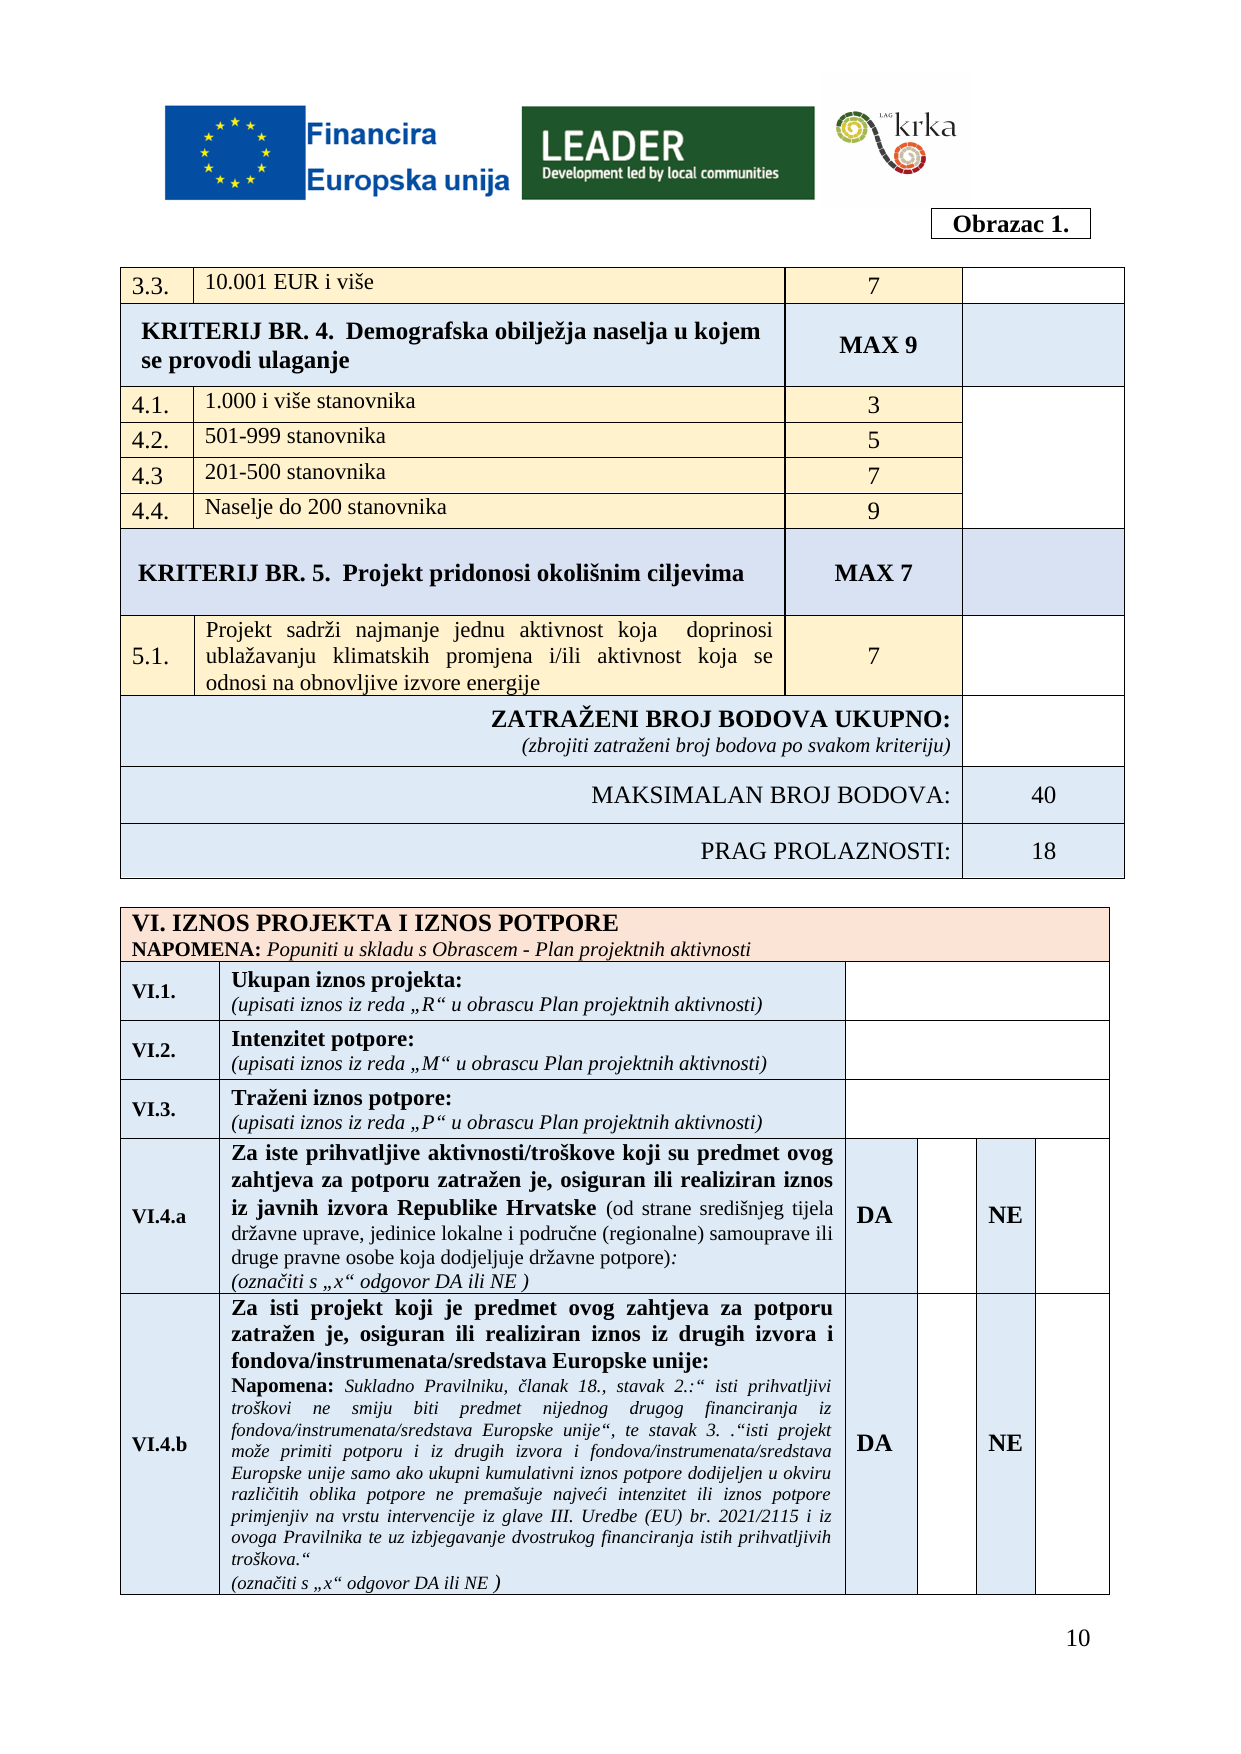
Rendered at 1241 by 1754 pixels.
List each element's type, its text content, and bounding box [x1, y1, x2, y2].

table_cell 3.3. [121, 268, 193, 303]
table_cell Za isti projekt koji je predmet ovog zahtjeva za potporu zatražen je, osiguran ili realiziran iznos iz drugih izvora i fondova/instrumenata/sredstava Europske unije: Napomena: Sukladno Pravilniku, članak 18., stavak 2.:“ isti prihvatljivi troškovi ne smiju biti predmet nijednog drugog financiranja iz fondova/instrumenata/sredstava Europske unije“, te stavak 3. .“isti projekt može primiti potporu i iz drugih izvora i fondova/instrumenata/sredstava Europske unije samo ako ukupni kumulativni iznos potpore dodijeljen u okviru različitih oblika potpore ne premašuje najveći intenzitet ili iznos potpore primjenjiv na vrstu intervencije iz glave III. Uredbe (EU) br. 2021/2115 i iz ovoga Pravilnika te uz izbjegavanje dvostrukog financiranja istih prihvatljivih troškova.“ (označiti s „x“ odgovor DA ili NE ) [220, 1294, 845, 1594]
table_cell [918, 1139, 976, 1293]
table_cell [963, 387, 1124, 528]
table_cell [963, 304, 1124, 386]
table_cell 4.2. [121, 423, 193, 457]
table_cell [918, 1294, 976, 1594]
table_cell 5 [786, 423, 962, 457]
table_cell Traženi iznos potpore: (upisati iznos iz reda „P“ u obrascu Plan projektnih aktivnosti) [220, 1080, 845, 1138]
table_cell 40 [963, 767, 1124, 823]
table_cell DA [846, 1294, 917, 1594]
table_cell 5.1. [121, 616, 194, 695]
table_cell [846, 1080, 1109, 1138]
table_cell 7 [786, 268, 962, 303]
table_cell 4.3 [121, 458, 193, 492]
table_cell MAX 9 [786, 304, 962, 386]
table_cell 501-999 stanovnika [194, 423, 784, 457]
table_cell Naselje do 200 stanovnika [194, 494, 784, 528]
table_cell [846, 1021, 1109, 1079]
table_header VI. IZNOS PROJEKTA I IZNOS POTPORE NAPOMENA: Popuniti u skladu s Obrascem - Plan projektnih aktivnosti [121, 908, 1109, 961]
table_cell KRITERIJ BR. 5. Projekt pridonosi okolišnim ciljevima [121, 529, 784, 615]
table_cell 9 [786, 494, 962, 528]
table_cell 7 [786, 616, 962, 695]
table_cell Ukupan iznos projekta: (upisati iznos iz reda „R“ u obrascu Plan projektnih aktivnosti) [220, 962, 845, 1020]
table_cell Intenzitet potpore: (upisati iznos iz reda „M“ u obrascu Plan projektnih aktivnosti) [220, 1021, 845, 1079]
table_cell 1.000 i više stanovnika [194, 387, 784, 422]
table_cell 201-500 stanovnika [194, 458, 784, 492]
table_cell [963, 529, 1124, 615]
table_cell 4.4. [121, 494, 193, 528]
table_cell 10.001 EUR i više [194, 268, 784, 303]
table_cell DA [846, 1139, 917, 1293]
table_cell 4.1. [121, 387, 193, 422]
table_cell [1036, 1139, 1109, 1293]
table_cell KRITERIJ BR. 4. Demografska obilježja naselja u kojem se provodi ulaganje [121, 304, 784, 386]
table_cell [1036, 1294, 1109, 1594]
table_cell 18 [963, 824, 1124, 877]
table_cell VI.3. [121, 1080, 219, 1138]
table_cell PRAG PROLAZNOSTI: [121, 824, 962, 877]
table_cell Projekt sadrži najmanje jednu aktivnost koja doprinosi ublažavanju klimatskih promjena i/ili aktivnost koja se odnosi na obnovljive izvore energije [195, 616, 784, 695]
table_cell Za iste prihvatljive aktivnosti/troškove koji su predmet ovog zahtjeva za potporu zatražen je, osiguran ili realiziran iznos iz javnih izvora Republike Hrvatske (od strane središnjeg tijela državne uprave, jedinice lokalne i područne (regionalne) samouprave ili druge pravne osobe koja dodjeljuje državne potpore): (označiti s „x“ odgovor DA ili NE ) [220, 1139, 845, 1293]
table_cell 3 [786, 387, 962, 422]
table_cell NE [977, 1139, 1035, 1293]
table_cell [846, 962, 1109, 1020]
table_cell VI.2. [121, 1021, 219, 1079]
table_cell MAX 7 [786, 529, 962, 615]
table_cell [963, 696, 1124, 766]
table_cell VI.4.b [121, 1294, 219, 1594]
table_cell [963, 616, 1124, 695]
table_cell MAKSIMALAN BROJ BODOVA: [121, 767, 962, 823]
table_cell 7 [786, 458, 962, 492]
table_cell NE [977, 1294, 1035, 1594]
picture [150, 73, 971, 208]
table_cell VI.4.a [121, 1139, 219, 1293]
table_cell VI.1. [121, 962, 219, 1020]
table_cell ZATRAŽENI BROJ BODOVA UKUPNO: (zbrojiti zatraženi broj bodova po svakom kriteriju) [121, 696, 962, 766]
